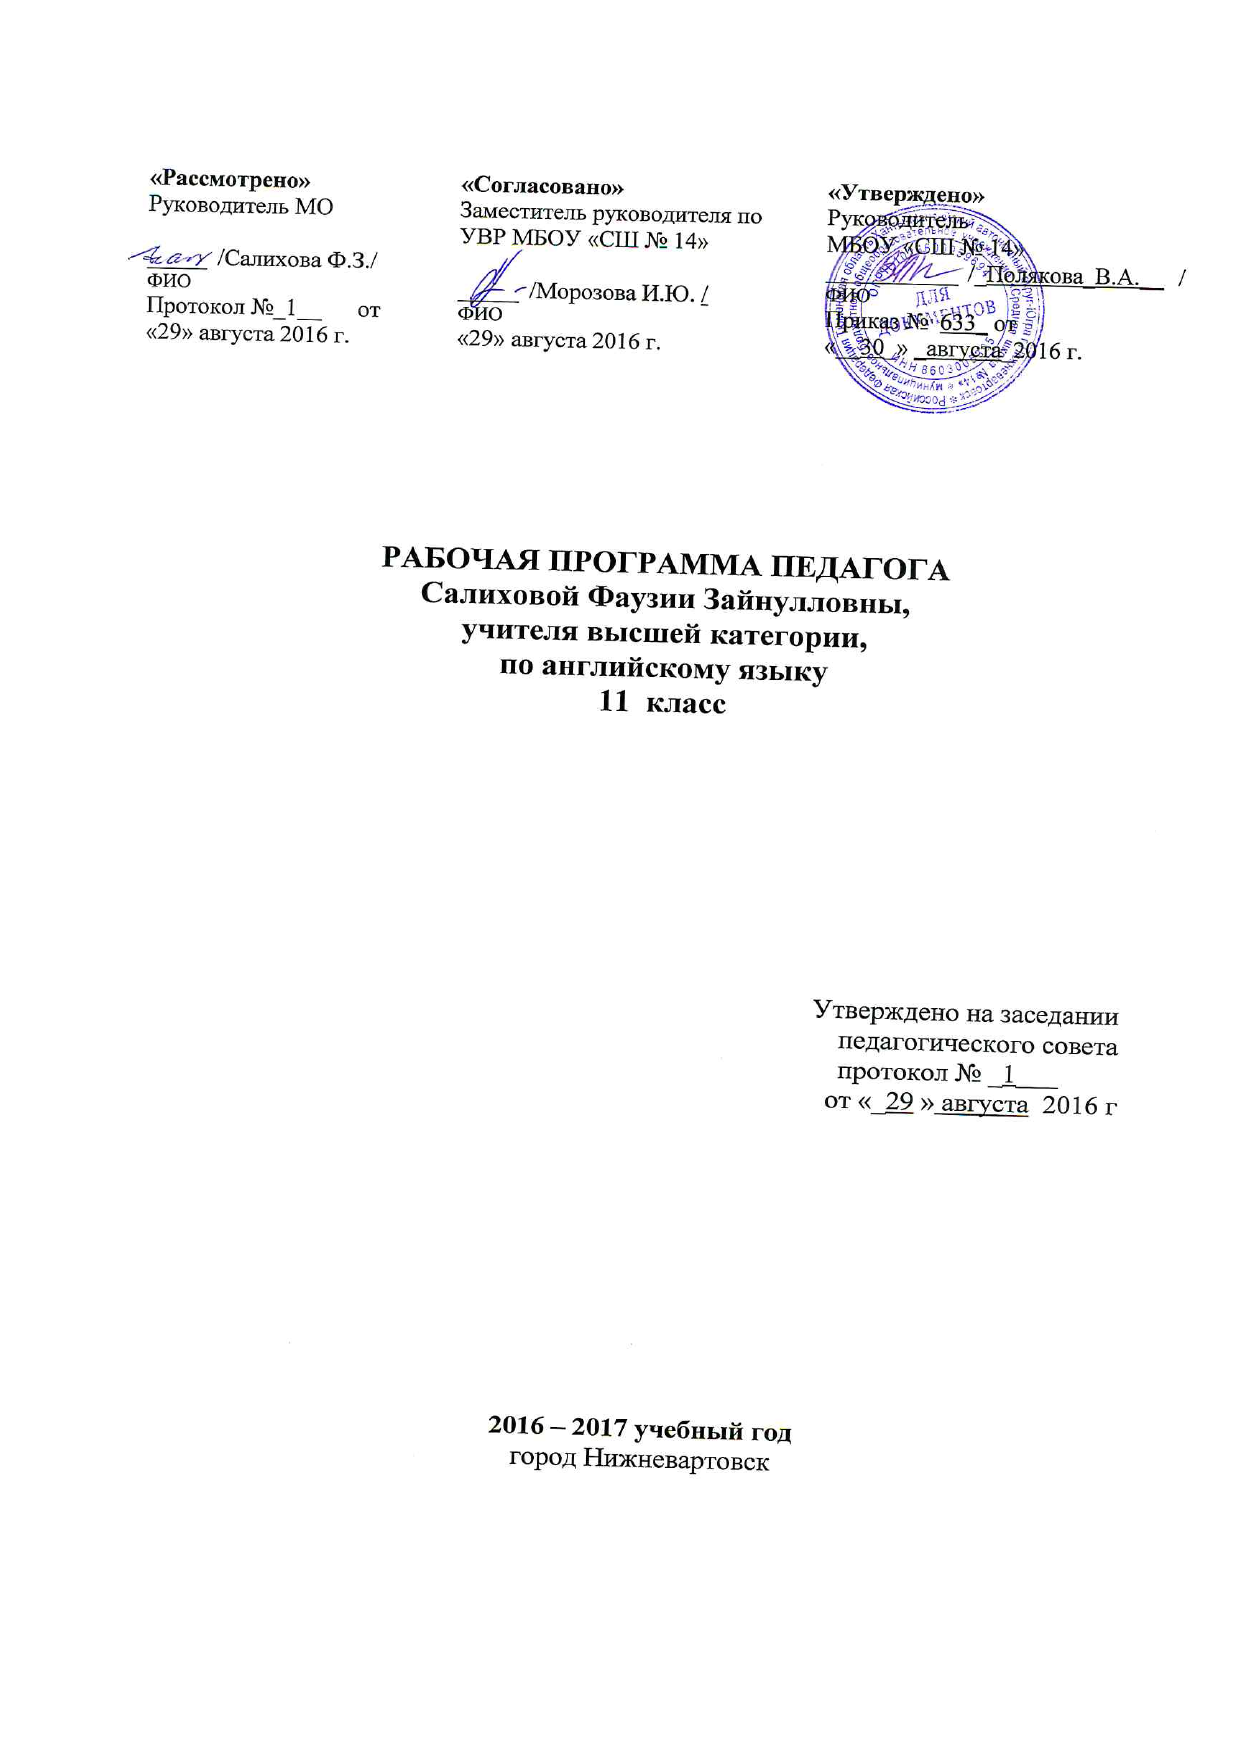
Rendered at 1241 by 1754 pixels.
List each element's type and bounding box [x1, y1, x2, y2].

picture [16, 78, 1202, 1652]
